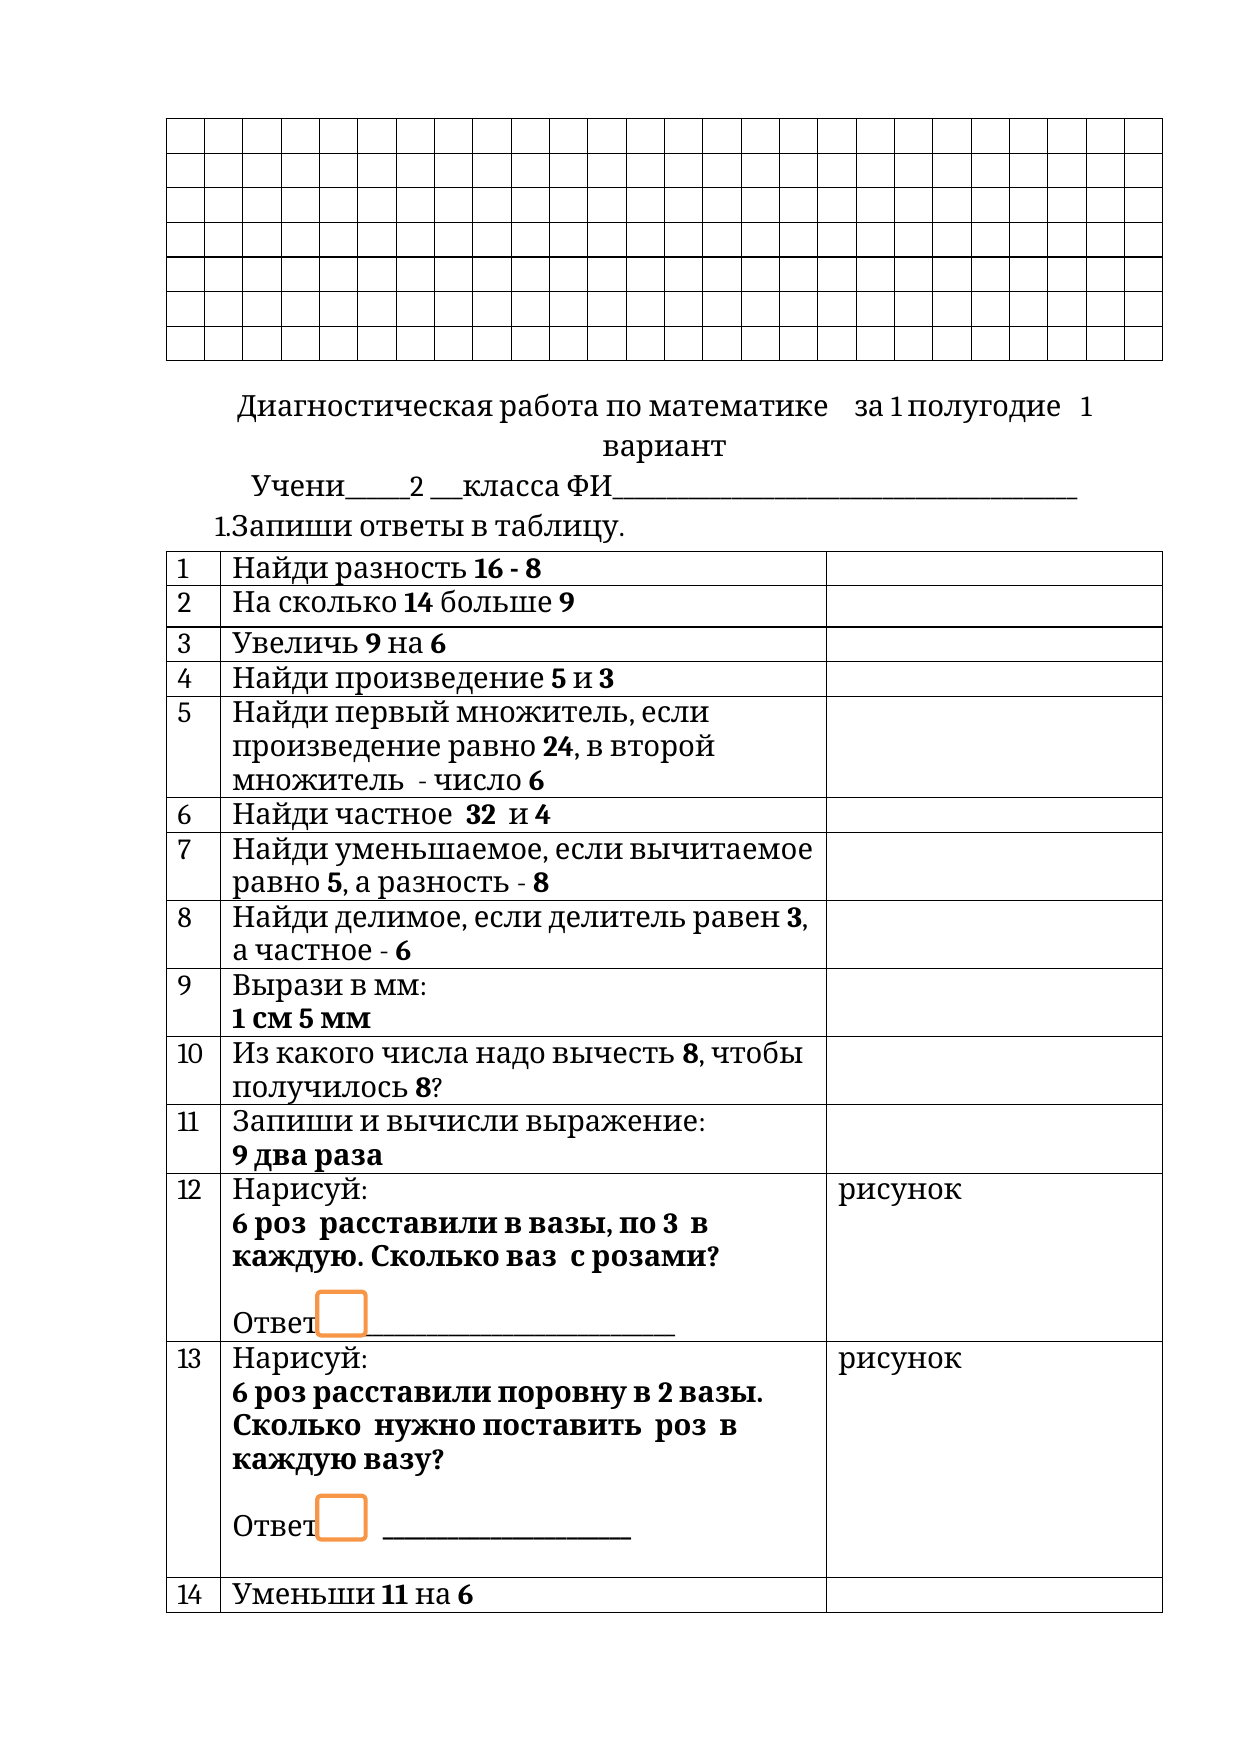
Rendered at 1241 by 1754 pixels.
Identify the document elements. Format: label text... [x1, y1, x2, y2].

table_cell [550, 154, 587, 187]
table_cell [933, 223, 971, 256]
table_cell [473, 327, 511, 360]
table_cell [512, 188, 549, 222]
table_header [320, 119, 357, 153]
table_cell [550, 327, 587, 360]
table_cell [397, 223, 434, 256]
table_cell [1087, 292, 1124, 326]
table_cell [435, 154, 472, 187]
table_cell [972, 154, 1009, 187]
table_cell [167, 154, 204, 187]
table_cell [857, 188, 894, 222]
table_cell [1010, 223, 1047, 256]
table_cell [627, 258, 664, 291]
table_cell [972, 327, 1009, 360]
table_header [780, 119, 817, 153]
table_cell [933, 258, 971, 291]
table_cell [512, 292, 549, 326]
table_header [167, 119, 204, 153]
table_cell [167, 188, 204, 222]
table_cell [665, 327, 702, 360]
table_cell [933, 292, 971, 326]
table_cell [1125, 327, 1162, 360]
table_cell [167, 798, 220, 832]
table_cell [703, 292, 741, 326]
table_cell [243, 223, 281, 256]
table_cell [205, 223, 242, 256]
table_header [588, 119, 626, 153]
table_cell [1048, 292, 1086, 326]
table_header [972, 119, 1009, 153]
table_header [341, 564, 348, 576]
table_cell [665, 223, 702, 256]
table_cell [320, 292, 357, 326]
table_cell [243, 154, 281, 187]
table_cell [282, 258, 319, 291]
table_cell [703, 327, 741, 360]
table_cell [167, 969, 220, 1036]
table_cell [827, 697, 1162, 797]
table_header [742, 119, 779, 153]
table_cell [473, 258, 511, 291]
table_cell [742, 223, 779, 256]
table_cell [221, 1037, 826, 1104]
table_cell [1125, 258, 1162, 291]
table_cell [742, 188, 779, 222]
text Учени______2 ___класса ФИ___________________________________________ [177, 470, 1152, 504]
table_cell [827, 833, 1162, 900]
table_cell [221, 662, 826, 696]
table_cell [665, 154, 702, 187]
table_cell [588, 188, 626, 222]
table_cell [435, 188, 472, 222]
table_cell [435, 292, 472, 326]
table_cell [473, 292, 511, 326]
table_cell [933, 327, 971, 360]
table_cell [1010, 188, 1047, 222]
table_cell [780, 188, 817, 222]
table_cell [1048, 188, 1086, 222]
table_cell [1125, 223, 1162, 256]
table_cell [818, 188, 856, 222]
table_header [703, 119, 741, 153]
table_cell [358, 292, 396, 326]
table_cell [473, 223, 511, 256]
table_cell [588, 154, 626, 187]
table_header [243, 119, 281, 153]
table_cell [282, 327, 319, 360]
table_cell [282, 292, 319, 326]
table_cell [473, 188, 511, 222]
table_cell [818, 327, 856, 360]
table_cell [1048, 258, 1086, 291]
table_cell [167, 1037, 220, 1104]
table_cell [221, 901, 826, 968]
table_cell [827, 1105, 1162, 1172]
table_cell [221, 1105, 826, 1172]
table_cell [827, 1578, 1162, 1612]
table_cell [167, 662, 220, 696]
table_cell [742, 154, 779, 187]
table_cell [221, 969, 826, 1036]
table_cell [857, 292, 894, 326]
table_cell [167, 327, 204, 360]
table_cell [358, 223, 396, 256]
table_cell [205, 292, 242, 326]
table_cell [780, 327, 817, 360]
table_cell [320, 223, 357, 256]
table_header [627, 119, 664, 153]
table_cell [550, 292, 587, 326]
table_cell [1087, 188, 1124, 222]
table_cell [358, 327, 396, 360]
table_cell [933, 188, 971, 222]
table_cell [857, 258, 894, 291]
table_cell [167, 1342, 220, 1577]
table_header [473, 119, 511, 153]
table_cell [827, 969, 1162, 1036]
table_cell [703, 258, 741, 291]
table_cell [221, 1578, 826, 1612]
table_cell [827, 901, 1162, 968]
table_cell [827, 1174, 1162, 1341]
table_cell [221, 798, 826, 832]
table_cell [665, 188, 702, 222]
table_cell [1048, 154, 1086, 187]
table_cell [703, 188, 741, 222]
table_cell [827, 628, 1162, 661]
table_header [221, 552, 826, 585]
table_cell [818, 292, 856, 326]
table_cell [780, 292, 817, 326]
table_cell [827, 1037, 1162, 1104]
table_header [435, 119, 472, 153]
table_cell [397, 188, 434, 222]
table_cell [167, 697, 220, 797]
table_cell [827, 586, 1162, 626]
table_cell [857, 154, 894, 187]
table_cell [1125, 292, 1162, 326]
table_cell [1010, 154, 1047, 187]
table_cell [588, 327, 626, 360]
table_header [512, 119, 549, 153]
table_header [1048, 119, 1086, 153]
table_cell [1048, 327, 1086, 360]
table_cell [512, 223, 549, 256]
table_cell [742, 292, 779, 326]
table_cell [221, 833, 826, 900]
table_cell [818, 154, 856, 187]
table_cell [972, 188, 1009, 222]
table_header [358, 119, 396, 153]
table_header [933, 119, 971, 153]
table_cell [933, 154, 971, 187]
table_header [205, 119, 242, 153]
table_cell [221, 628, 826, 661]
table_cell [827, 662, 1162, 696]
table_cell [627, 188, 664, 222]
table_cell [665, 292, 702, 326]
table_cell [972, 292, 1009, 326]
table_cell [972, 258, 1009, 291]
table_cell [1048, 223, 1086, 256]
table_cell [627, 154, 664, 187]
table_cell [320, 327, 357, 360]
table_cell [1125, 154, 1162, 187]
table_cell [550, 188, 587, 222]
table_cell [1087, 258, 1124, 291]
text Диагностическая работа по математике за 1 полугодие 1 вариант [177, 390, 1152, 464]
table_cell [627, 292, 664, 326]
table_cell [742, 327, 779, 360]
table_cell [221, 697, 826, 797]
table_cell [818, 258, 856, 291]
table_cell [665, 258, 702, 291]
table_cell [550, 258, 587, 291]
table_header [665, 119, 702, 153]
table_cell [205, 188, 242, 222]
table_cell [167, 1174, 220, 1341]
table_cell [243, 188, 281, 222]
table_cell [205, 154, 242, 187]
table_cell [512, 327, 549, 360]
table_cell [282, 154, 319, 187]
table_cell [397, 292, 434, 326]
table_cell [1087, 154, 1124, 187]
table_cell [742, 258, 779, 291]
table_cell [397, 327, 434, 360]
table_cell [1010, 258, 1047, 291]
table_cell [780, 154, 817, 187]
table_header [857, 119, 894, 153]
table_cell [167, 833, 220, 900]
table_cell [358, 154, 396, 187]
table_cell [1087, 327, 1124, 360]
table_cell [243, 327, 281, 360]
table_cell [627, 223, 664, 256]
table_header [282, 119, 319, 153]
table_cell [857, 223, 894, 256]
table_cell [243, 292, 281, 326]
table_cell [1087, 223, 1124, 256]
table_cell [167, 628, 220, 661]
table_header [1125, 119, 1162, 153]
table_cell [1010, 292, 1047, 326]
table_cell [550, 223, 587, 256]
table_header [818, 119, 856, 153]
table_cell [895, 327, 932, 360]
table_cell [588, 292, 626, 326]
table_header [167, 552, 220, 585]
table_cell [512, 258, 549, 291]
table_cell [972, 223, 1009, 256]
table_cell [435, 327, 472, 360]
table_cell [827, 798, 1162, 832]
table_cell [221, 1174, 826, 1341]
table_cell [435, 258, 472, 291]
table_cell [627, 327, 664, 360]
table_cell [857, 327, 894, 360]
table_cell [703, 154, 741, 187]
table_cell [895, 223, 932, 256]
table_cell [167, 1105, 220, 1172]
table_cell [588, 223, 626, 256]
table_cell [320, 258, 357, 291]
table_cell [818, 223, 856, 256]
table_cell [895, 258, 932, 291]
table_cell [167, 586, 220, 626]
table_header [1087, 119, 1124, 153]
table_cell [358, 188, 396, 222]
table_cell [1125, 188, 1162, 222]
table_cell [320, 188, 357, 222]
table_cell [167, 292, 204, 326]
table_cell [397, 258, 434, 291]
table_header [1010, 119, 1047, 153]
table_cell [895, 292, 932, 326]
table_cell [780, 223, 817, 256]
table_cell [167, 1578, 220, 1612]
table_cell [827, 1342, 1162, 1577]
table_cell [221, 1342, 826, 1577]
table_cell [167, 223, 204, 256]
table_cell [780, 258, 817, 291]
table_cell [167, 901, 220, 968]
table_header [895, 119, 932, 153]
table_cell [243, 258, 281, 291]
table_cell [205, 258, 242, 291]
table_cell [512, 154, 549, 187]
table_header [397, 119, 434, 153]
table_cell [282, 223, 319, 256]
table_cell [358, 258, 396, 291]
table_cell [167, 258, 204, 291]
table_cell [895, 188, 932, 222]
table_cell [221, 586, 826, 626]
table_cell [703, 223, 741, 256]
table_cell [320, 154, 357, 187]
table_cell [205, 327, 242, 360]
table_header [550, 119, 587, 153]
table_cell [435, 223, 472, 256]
text 1.Запиши ответы в таблицу. [215, 511, 1152, 544]
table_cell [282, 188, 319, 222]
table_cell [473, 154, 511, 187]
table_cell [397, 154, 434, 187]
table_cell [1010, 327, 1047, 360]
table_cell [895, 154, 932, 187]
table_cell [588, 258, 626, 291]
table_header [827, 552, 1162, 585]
